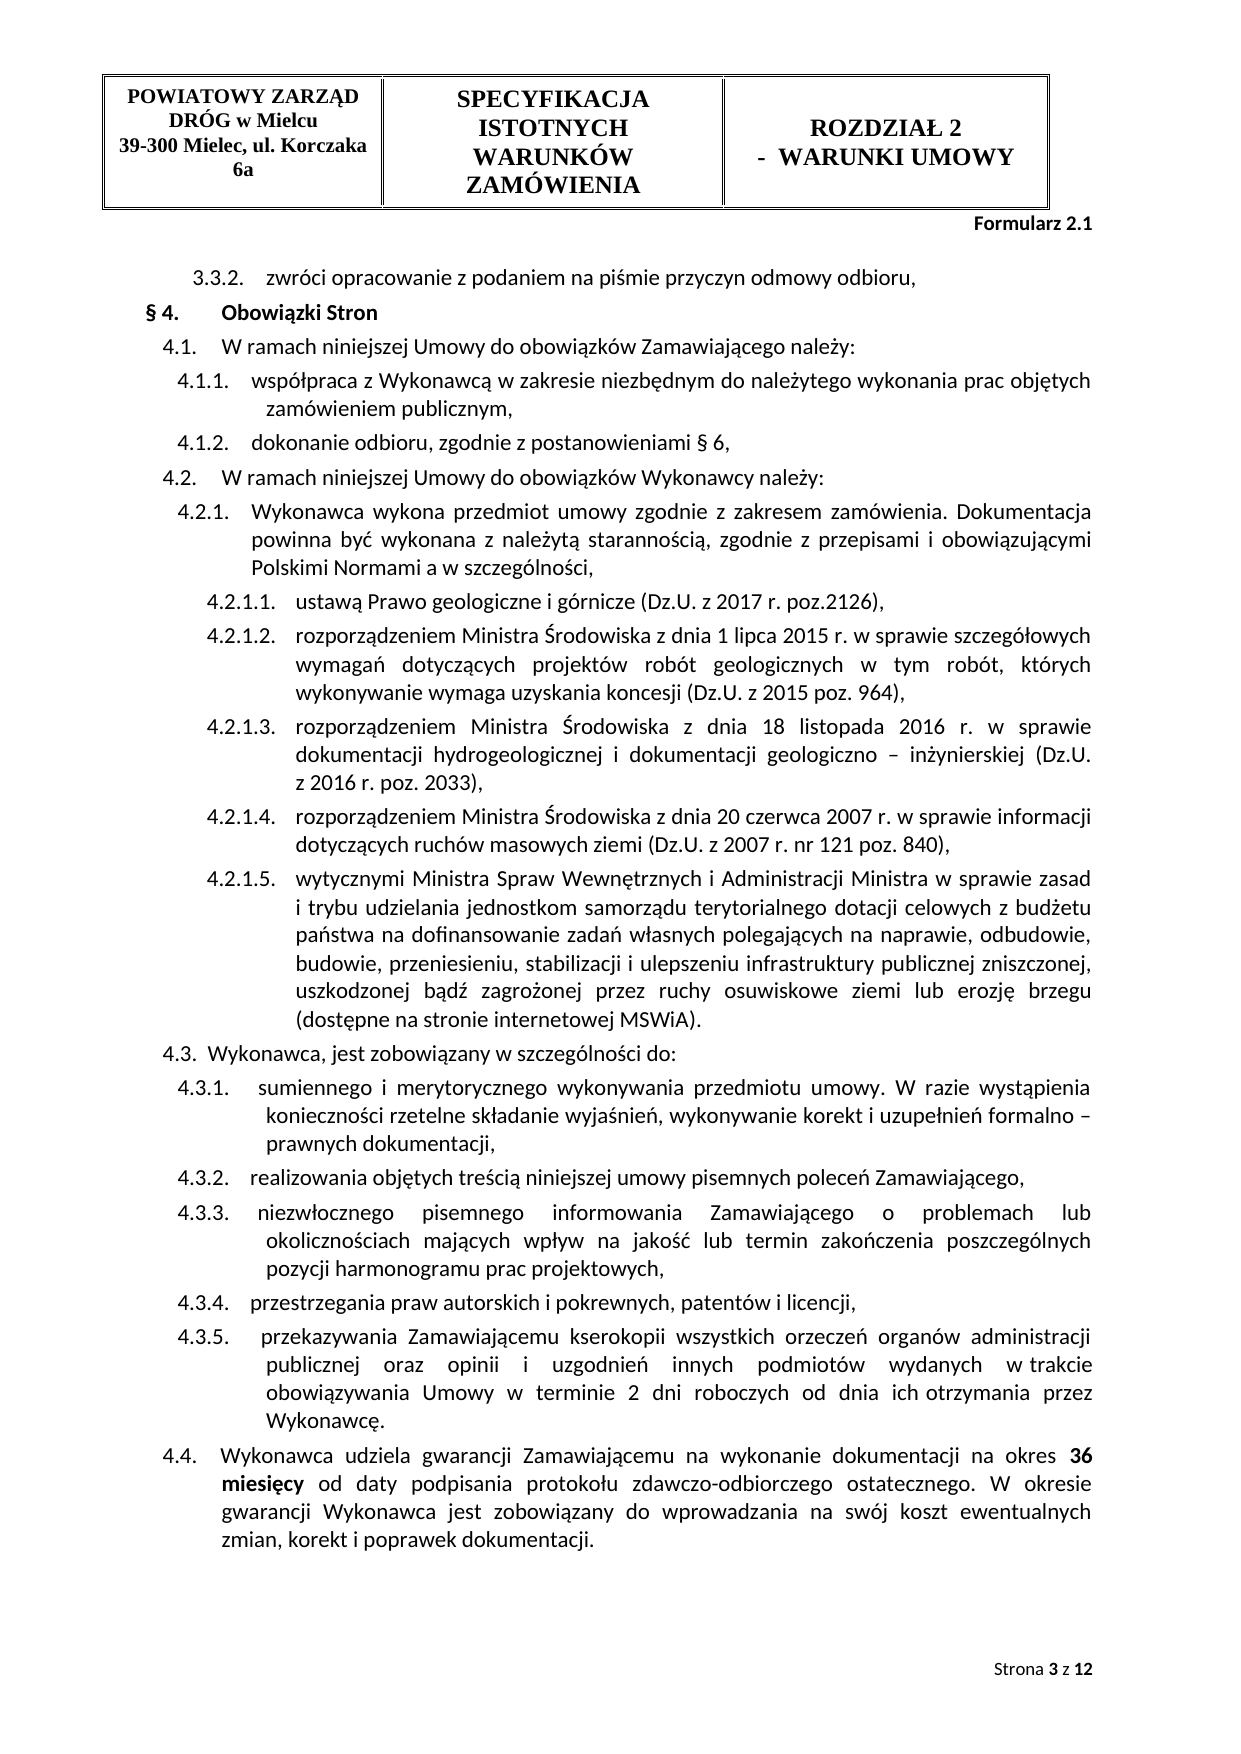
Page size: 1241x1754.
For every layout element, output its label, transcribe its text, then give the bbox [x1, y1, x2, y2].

subtitle Obowiązki Stron [162, 298, 1093, 326]
subtitle dokonanie odbioru, zgodnie z postanowieniami § 6, [177, 428, 1093, 457]
subtitle rozporządzeniem Ministra Środowiska z dnia 1 lipca 2015 r. w sprawie szczegółowych wymagań dotyczących projektów robót geologicznych w tym robót, których wykonywanie wymaga uzyskania koncesji (Dz.U. z 2015 poz. 964), [207, 622, 1093, 706]
text 4.3.1. sumiennego i merytorycznego wykonywania przedmiotu umowy. W razie wystąpienia konieczności rzetelne składanie wyjaśnień, wykonywanie korekt i uzupełnień formalno – prawnych dokumentacji, [177, 1073, 1093, 1157]
text 4.3.3. niezwłocznego pisemnego informowania Zamawiającego o problemach lub okolicznościach mających wpływ na jakość lub termin zakończenia poszczególnych pozycji harmonogramu prac projektowych, [177, 1198, 1093, 1282]
text 4.3.5. przekazywania Zamawiającemu kserokopii wszystkich orzeczeń organów administracji publicznej oraz opinii i uzgodnień innych podmiotów wydanych w trakcie obowiązywania Umowy w terminie 2 dni roboczych od dnia ich otrzymania przez Wykonawcę. [177, 1322, 1093, 1434]
subtitle rozporządzeniem Ministra Środowiska z dnia 18 listopada 2016 r. w sprawie dokumentacji hydrogeologicznej i dokumentacji geologiczno – inżynierskiej (Dz.U. z 2016 r. poz. 2033), [207, 712, 1093, 796]
text 4.3.4. przestrzegania praw autorskich i pokrewnych, patentów i licencji, [177, 1288, 1093, 1316]
text 4.3.2. realizowania objętych treścią niniejszej umowy pisemnych poleceń Zamawiającego, [177, 1163, 1093, 1192]
subtitle rozporządzeniem Ministra Środowiska z dnia 20 czerwca 2007 r. w sprawie informacji dotyczących ruchów masowych ziemi (Dz.U. z 2007 r. nr 121 poz. 840), [207, 802, 1093, 858]
subtitle W ramach niniejszej Umowy do obowiązków Wykonawcy należy: [162, 463, 1093, 491]
subtitle W ramach niniejszej Umowy do obowiązków Zamawiającego należy: [162, 332, 1093, 360]
subtitle współpraca z Wykonawcą w zakresie niezbędnym do należytego wykonania prac objętych zamówieniem publicznym, [177, 366, 1093, 422]
text 4.3. Wykonawca, jest zobowiązany w szczególności do: [148, 1039, 1093, 1067]
subtitle wytycznymi Ministra Spraw Wewnętrznych i Administracji Ministra w sprawie zasad i trybu udzielania jednostkom samorządu terytorialnego dotacji celowych z budżetu państwa na dofinansowanie zadań własnych polegających na naprawie, odbudowie, budowie, przeniesieniu, stabilizacji i ulepszeniu infrastruktury publicznej zniszczonej, uszkodzonej bądź zagrożonej przez ruchy osuwiskowe ziemi lub erozję brzegu (dostępne na stronie internetowej MSWiA). [207, 864, 1093, 1033]
subtitle Wykonawca wykona przedmiot umowy zgodnie z zakresem zamówienia. Dokumentacja powinna być wykonana z należytą starannością, zgodnie z przepisami i obowiązującymi Polskimi Normami a w szczególności, [177, 497, 1093, 581]
subtitle ustawą Prawo geologiczne i górnicze (Dz.U. z 2017 r. poz.2126), [207, 587, 1093, 615]
text 3.3.2. zwróci opracowanie z podaniem na piśmie przyczyn odmowy odbioru, [192, 263, 1093, 291]
text 4.4. Wykonawca udziela gwarancji Zamawiającemu na wykonanie dokumentacji na okres 36 miesięcy od daty podpisania protokołu zdawczo-odbiorczego ostatecznego. W okresie gwarancji Wykonawca jest zobowiązany do wprowadzania na swój koszt ewentualnych zmian, korekt i poprawek dokumentacji. [162, 1441, 1093, 1553]
